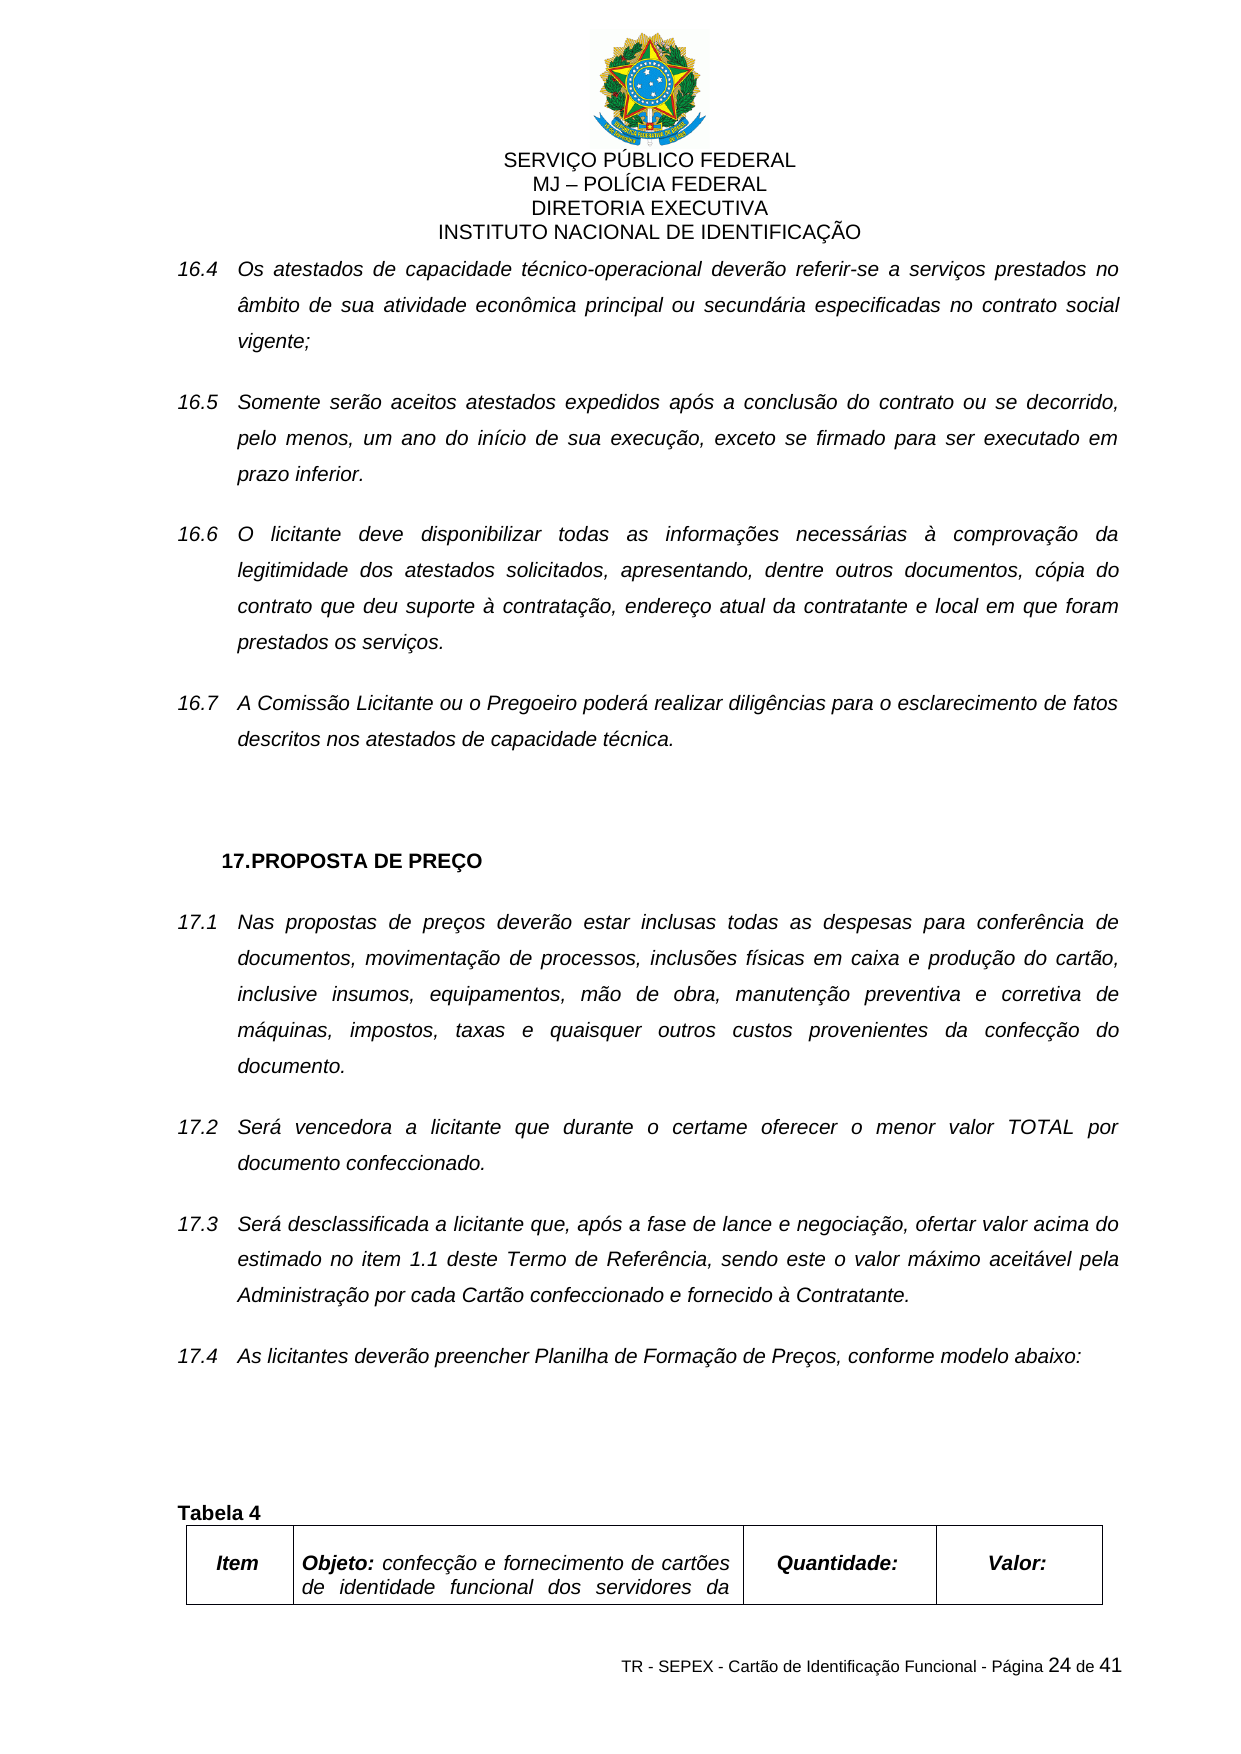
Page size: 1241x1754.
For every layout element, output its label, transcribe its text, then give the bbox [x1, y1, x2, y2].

subtitle As licitantes deverão preencher Planilha de Formação de Preços, conforme modelo abaixo: [177, 1344, 1122, 1368]
table_header Valor: [937, 1526, 1102, 1603]
subtitle Somente serão aceitos atestados expedidos após a conclusão do contrato ou se decorrido, pelo menos, um ano do início de sua execução, exceto se firmado para ser executado em prazo inferior. [177, 389, 1122, 485]
subtitle O licitante deve disponibilizar todas as informações necessárias à comprovação da legitimidade dos atestados solicitados, apresentando, dentre outros documentos, cópia do contrato que deu suporte à contratação, endereço atual da contratante e local em que foram prestados os serviços. [177, 522, 1122, 654]
subtitle PROPOSTA DE PREÇO [177, 849, 1122, 873]
subtitle Nas propostas de preços deverão estar inclusas todas as despesas para conferência de documentos, movimentação de processos, inclusões físicas em caixa e produção do cartão, inclusive insumos, equipamentos, mão de obra, manutenção preventiva e corretiva de máquinas, impostos, taxas e quaisquer outros custos provenientes da confecção do documento. [177, 910, 1122, 1077]
subtitle A Comissão Licitante ou o Pregoeiro poderá realizar diligências para o esclarecimento de fatos descritos nos atestados de capacidade técnica. [177, 691, 1122, 751]
table_header Quantidade: (primeiro ano) [744, 1526, 936, 1603]
picture [589, 29, 710, 149]
subtitle Será desclassificada a licitante que, após a fase de lance e negociação, ofertar valor acima do estimado no item 1.1 deste Termo de Referência, sendo este o valor máximo aceitável pela Administração por cada Cartão confeccionado e fornecido à Contratante. [177, 1211, 1122, 1307]
subtitle Será vencedora a licitante que durante o certame oferecer o menor valor TOTAL por documento confeccionado. [177, 1114, 1122, 1174]
subtitle Os atestados de capacidade técnico-operacional deverão referir-se a serviços prestados no âmbito de sua atividade econômica principal ou secundária especificadas no contrato social vigente; [177, 257, 1122, 352]
text Tabela 4 [177, 1501, 1122, 1525]
table_header Item único [187, 1526, 293, 1603]
